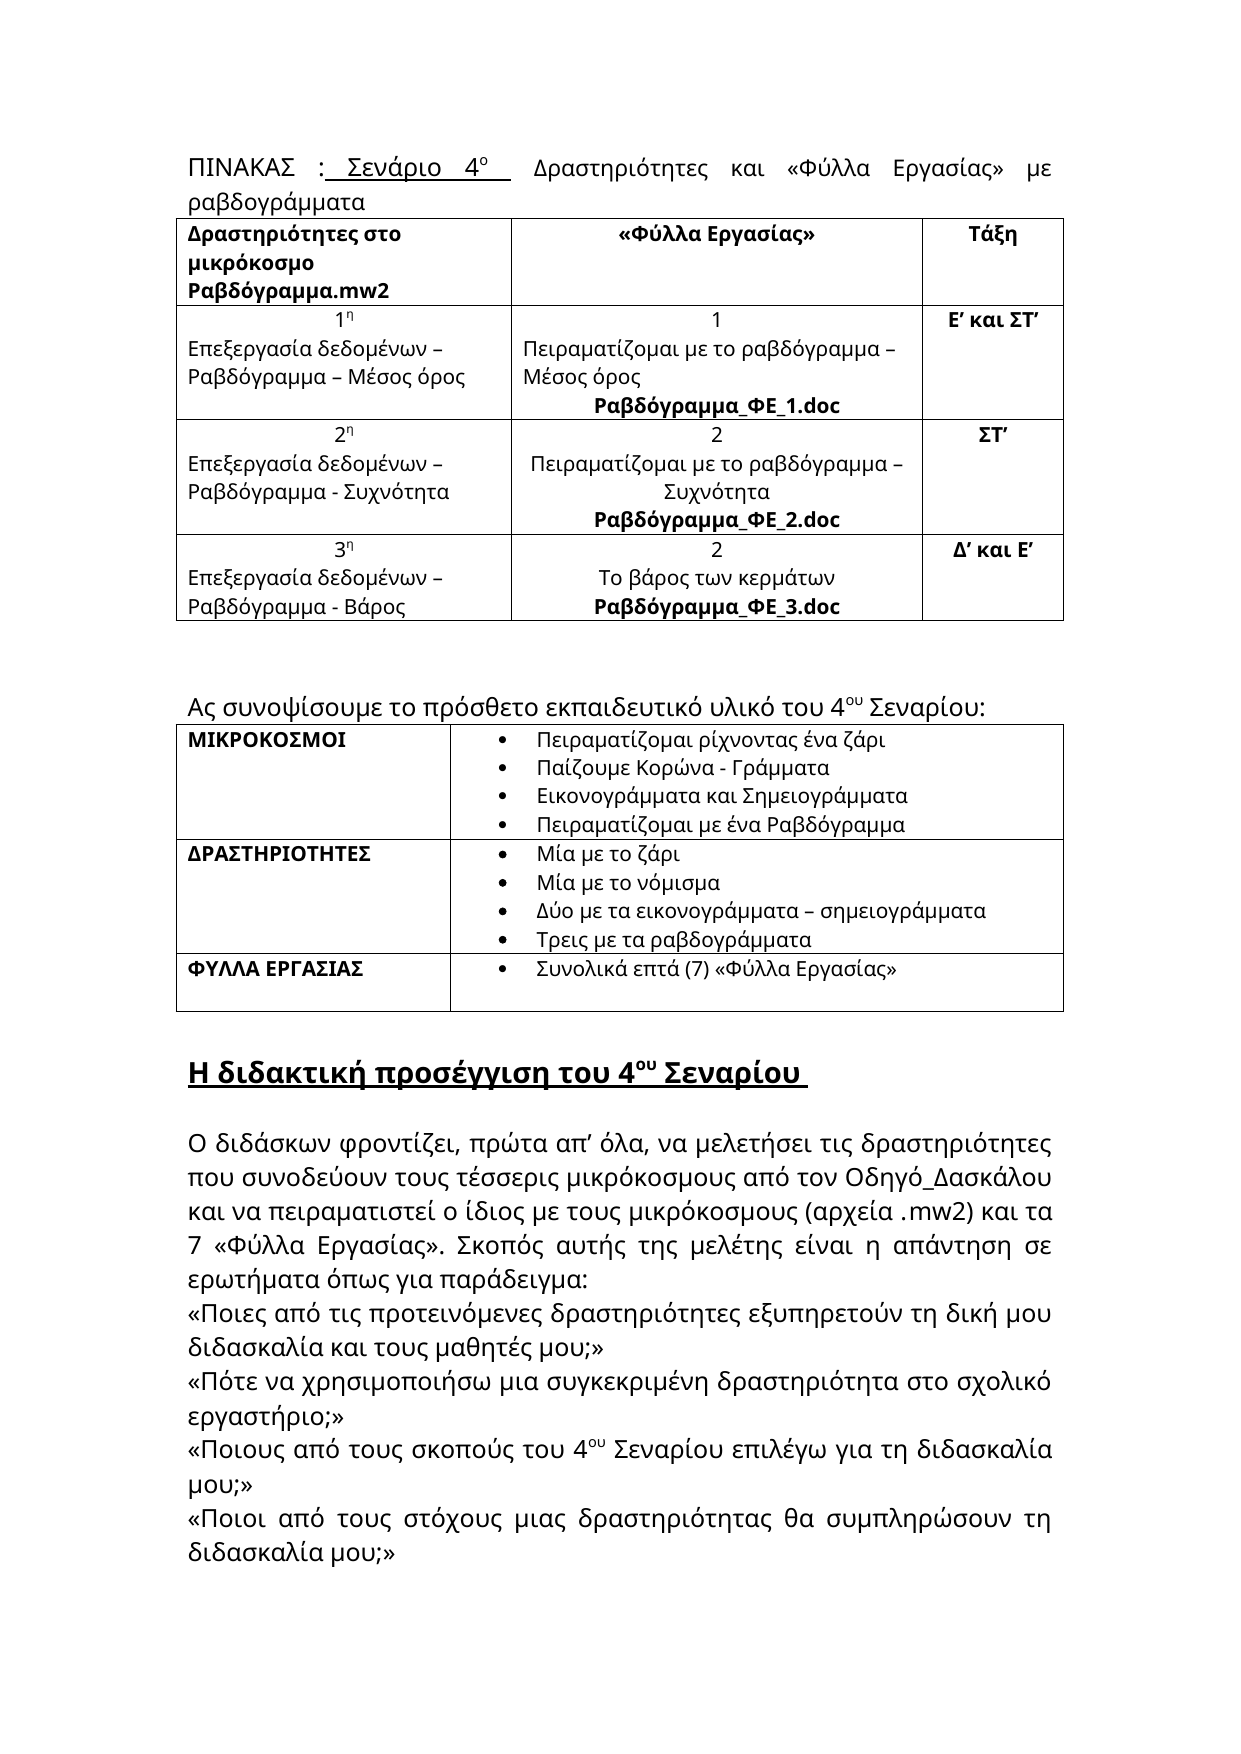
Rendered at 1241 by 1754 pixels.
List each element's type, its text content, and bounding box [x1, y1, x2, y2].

text Ο διδάσκων φροντίζει, πρώτα απ’ όλα, να μελετήσει τις δραστηριότητες που συνοδεύουν τους τέσσερις μικρόκοσμους από τον Οδηγό_Δασκάλου και να πειραματιστεί ο ίδιος με τους μικρόκοσμους (αρχεία .mw2) και τα 7 «Φύλλα Εργασίας». Σκοπός αυτής της μελέτης είναι η απάντηση σε ερωτήματα όπως για παράδειγμα: [187, 1126, 1053, 1296]
text «Ποιους από τους σκοπούς του 4ου Σεναρίου επιλέγω για τη διδασκαλία μου;» [187, 1432, 1053, 1500]
table_header Τάξη [923, 219, 1063, 304]
table_cell Δ’ και Ε’ [923, 535, 1063, 620]
table_cell Συνολικά επτά (7) «Φύλλα Εργασίας» [451, 954, 1063, 1011]
table_header «Φύλλα Εργασίας» [512, 219, 922, 304]
text «Πότε να χρησιμοποιήσω μια συγκεκριμένη δραστηριότητα στο σχολικό εργαστήριο;» [187, 1364, 1053, 1432]
table_cell ΔΡΑΣΤΗΡΙΟΤΗΤΕΣ [177, 840, 450, 953]
text ΠΙΝΑΚΑΣ : Σενάριο 4ο Δραστηριότητες και «Φύλλα Εργασίας» με ραβδογράμματα [187, 150, 1053, 218]
text «Ποιοι από τους στόχους μιας δραστηριότητας θα συμπληρώσουν τη διδασκαλία μου;» [187, 1500, 1053, 1568]
text Η διδακτική προσέγγιση του 4ου Σεναρίου [187, 1052, 1053, 1092]
table_cell 2 Πειραματίζομαι με το ραβδόγραμμα – Συχνότητα Ραβδόγραμμα_ΦΕ_2.doc [512, 420, 922, 534]
table_cell ΣΤ’ [923, 420, 1063, 534]
table_cell 1η Επεξεργασία δεδομένων – Ραβδόγραμμα – Μέσος όρος [177, 306, 511, 419]
table_cell 3η Επεξεργασία δεδομένων – Ραβδόγραμμα - Βάρος [177, 535, 511, 620]
table_cell ΦΥΛΛΑ ΕΡΓΑΣΙΑΣ [177, 954, 450, 1011]
table_header Πειραματίζομαι ρίχνοντας ένα ζάρι Παίζουμε Κορώνα - Γράμματα Εικονογράμματα και Σημειογράμματα Πειραματίζομαι με ένα Ραβδόγραμμα [451, 725, 1063, 838]
table_cell Ε’ και ΣΤ’ [923, 306, 1063, 419]
table_header Δραστηριότητες στο μικρόκοσμο Ραβδόγραμμα.mw2 [177, 219, 511, 304]
table_cell Μία με το ζάρι Μία με το νόμισμα Δύο με τα εικονογράμματα – σημειογράμματα Τρεις με τα ραβδογράμματα [451, 840, 1063, 953]
table_cell 1 Πειραματίζομαι με το ραβδόγραμμα – Μέσος όρος Ραβδόγραμμα_ΦΕ_1.doc [512, 306, 922, 419]
text «Ποιες από τις προτεινόμενες δραστηριότητες εξυπηρετούν τη δική μου διδασκαλία και τους μαθητές μου;» [187, 1296, 1053, 1364]
text Ας συνοψίσουμε το πρόσθετο εκπαιδευτικό υλικό του 4ου Σεναρίου: [187, 689, 1053, 724]
table_cell 2η Επεξεργασία δεδομένων – Ραβδόγραμμα - Συχνότητα [177, 420, 511, 534]
table_cell 2 Το βάρος των κερμάτων Ραβδόγραμμα_ΦΕ_3.doc [512, 535, 922, 620]
table_header ΜΙΚΡΟΚΟΣΜΟΙ [177, 725, 450, 838]
